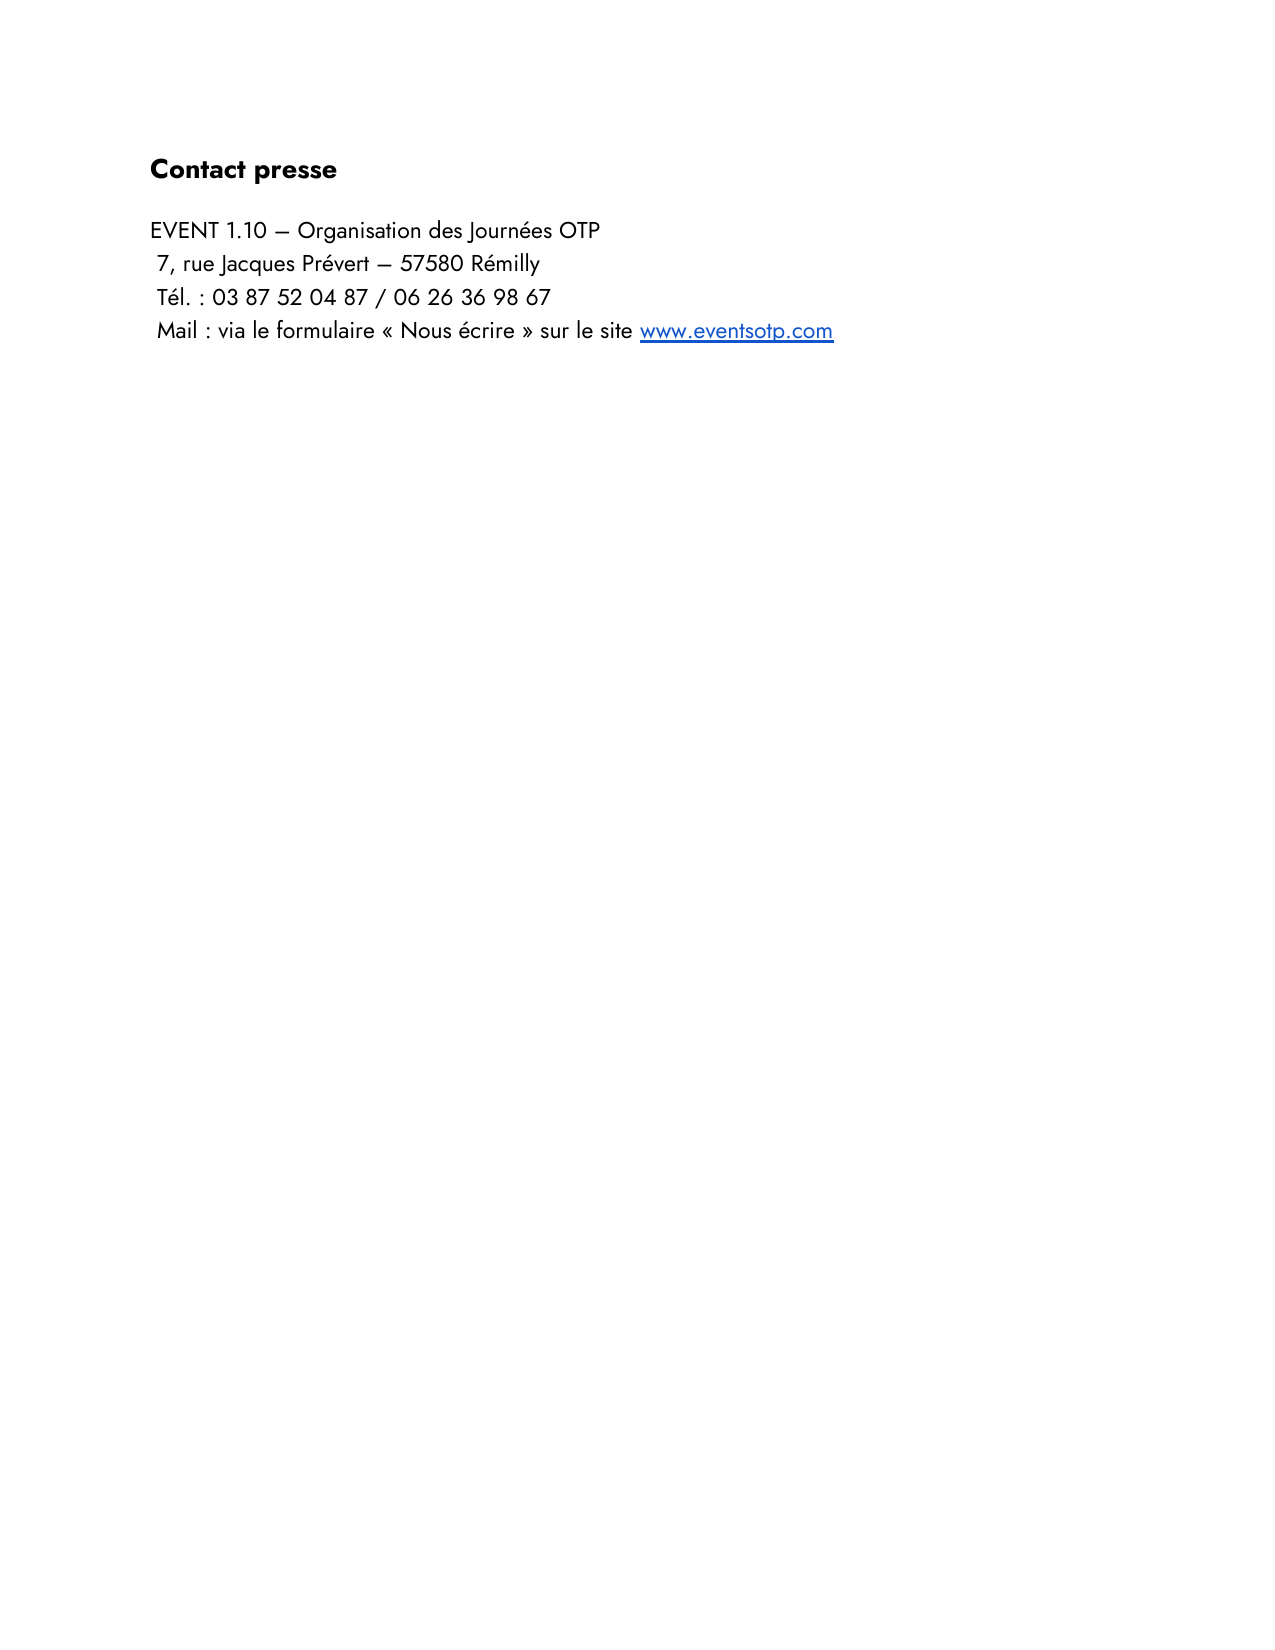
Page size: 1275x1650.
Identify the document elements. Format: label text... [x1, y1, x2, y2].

text EVENT 1.10 – Organisation des Journées OTP 7, rue Jacques Prévert – 57580 Rémilly Tél. : 03 87 52 04 87 / 06 26 36 98 67 Mail : via le formulaire « Nous écrire » sur le site www.eventsotp.com [150, 214, 1125, 347]
subtitle Contact presse [150, 150, 1125, 189]
